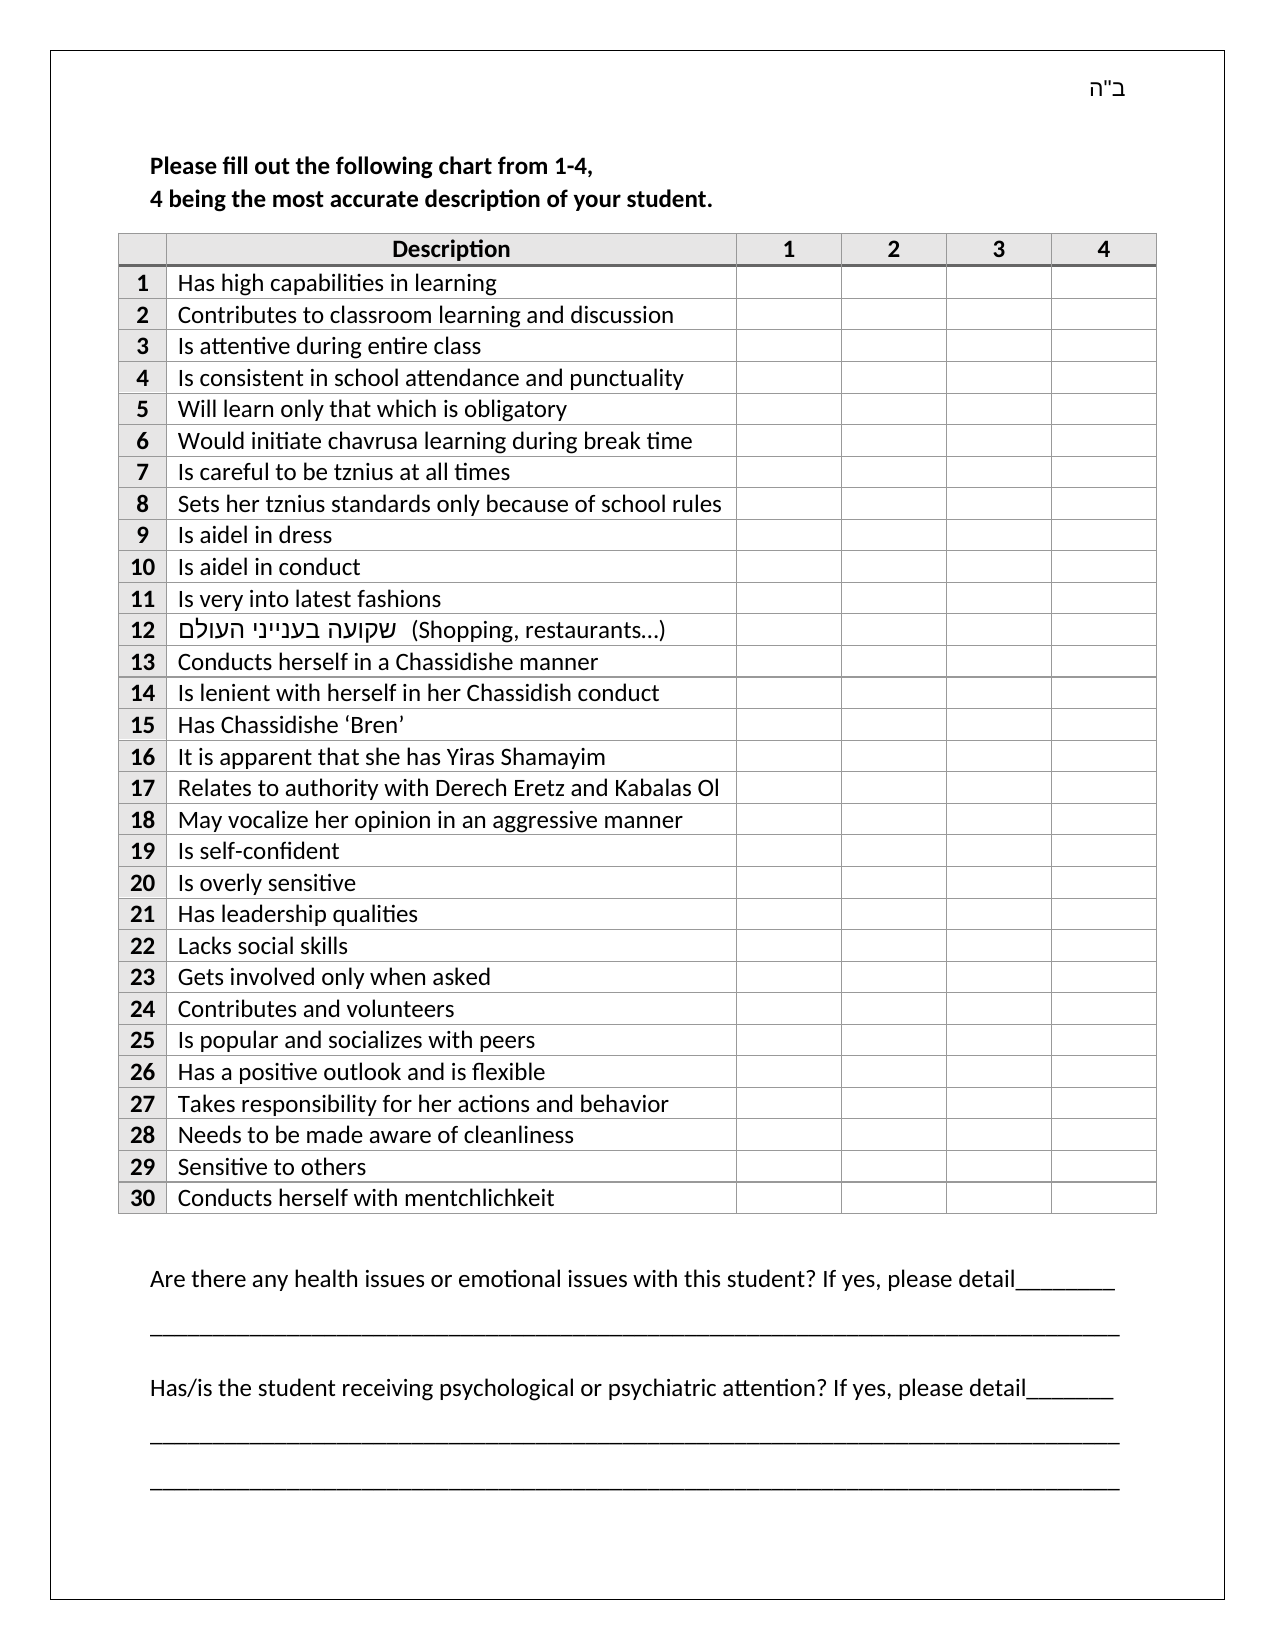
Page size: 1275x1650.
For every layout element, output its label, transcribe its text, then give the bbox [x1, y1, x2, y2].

table_cell [947, 741, 1051, 771]
table_cell [1052, 457, 1156, 487]
table_cell [842, 1088, 946, 1118]
table_cell [737, 1151, 841, 1181]
table_cell [1052, 772, 1156, 803]
table_cell [947, 394, 1051, 424]
table_cell [947, 709, 1051, 739]
table_cell [1052, 867, 1156, 897]
table_cell [842, 1056, 946, 1087]
table_cell 20 [119, 867, 166, 897]
table_cell Takes responsibility for her actions and behavior [167, 1088, 736, 1118]
table_cell [947, 488, 1051, 519]
table_cell 2 [119, 299, 166, 329]
text Has/is the student receiving psychological or psychiatric attention? If yes, please detail_______ ____________________________________________________________________________________________________________________________________________________________ [150, 1372, 1125, 1494]
table_cell [1052, 1119, 1156, 1150]
table_cell [1052, 646, 1156, 676]
table_cell [947, 583, 1051, 613]
table_cell Has a positive outlook and is flexible [167, 1056, 736, 1087]
table_cell Has high capabilities in learning [167, 267, 736, 298]
table_cell Relates to authority with Derech Eretz and Kabalas Ol [167, 772, 736, 803]
table_cell [842, 835, 946, 866]
table_cell It is apparent that she has Yiras Shamayim [167, 741, 736, 771]
table_cell [947, 1088, 1051, 1118]
table_cell [842, 709, 946, 739]
table_cell [1052, 330, 1156, 361]
table_cell [842, 583, 946, 613]
table_cell Is lenient with herself in her Chassidish conduct [167, 678, 736, 708]
table_cell Is self-confident [167, 835, 736, 866]
table_cell 28 [119, 1119, 166, 1150]
table_cell Conducts herself with mentchlichkeit [167, 1183, 736, 1213]
table_cell 3 [119, 330, 166, 361]
table_cell 1 [119, 267, 166, 298]
table_cell [947, 646, 1051, 676]
table_cell 15 [119, 709, 166, 739]
table_cell Has leadership qualities [167, 899, 736, 929]
table_cell [842, 394, 946, 424]
table_cell 25 [119, 1025, 166, 1055]
table_cell 18 [119, 804, 166, 834]
table_cell [737, 425, 841, 456]
table_cell [842, 267, 946, 298]
table_cell [842, 1119, 946, 1150]
table_cell [1052, 425, 1156, 456]
table_cell [1052, 709, 1156, 739]
table_cell [947, 425, 1051, 456]
table_cell [842, 993, 946, 1024]
table_cell [1052, 678, 1156, 708]
table_cell [947, 962, 1051, 992]
table_cell [842, 1025, 946, 1055]
table_cell [737, 362, 841, 392]
table_cell 14 [119, 678, 166, 708]
table_cell [842, 804, 946, 834]
table_cell [737, 551, 841, 582]
table_cell [1052, 930, 1156, 961]
table_cell [737, 741, 841, 771]
table_cell [947, 614, 1051, 645]
table_cell [947, 772, 1051, 803]
table_cell [1052, 962, 1156, 992]
table_cell [1052, 299, 1156, 329]
table_cell [842, 425, 946, 456]
table_cell Gets involved only when asked [167, 962, 736, 992]
table_cell 29 [119, 1151, 166, 1181]
table_cell 26 [119, 1056, 166, 1087]
table_cell Is aidel in conduct [167, 551, 736, 582]
table_cell 17 [119, 772, 166, 803]
table_cell [947, 930, 1051, 961]
table_cell [1052, 1183, 1156, 1213]
table_cell [737, 583, 841, 613]
table_cell [842, 741, 946, 771]
table_header 2 [842, 234, 946, 264]
table_cell [947, 267, 1051, 298]
table_cell Needs to be made aware of cleanliness [167, 1119, 736, 1150]
table_cell 10 [119, 551, 166, 582]
table_cell [737, 614, 841, 645]
table_cell [842, 457, 946, 487]
table_cell 30 [119, 1183, 166, 1213]
table_cell 5 [119, 394, 166, 424]
table_cell 23 [119, 962, 166, 992]
table_cell Sets her tznius standards only because of school rules [167, 488, 736, 519]
table_cell [947, 330, 1051, 361]
table_cell [737, 299, 841, 329]
table_cell Will learn only that which is obligatory [167, 394, 736, 424]
table_cell Has Chassidishe ‘Bren’ [167, 709, 736, 739]
table_cell Sensitive to others [167, 1151, 736, 1181]
table_cell [1052, 394, 1156, 424]
table_cell Is consistent in school attendance and punctuality [167, 362, 736, 392]
table_cell [1052, 1056, 1156, 1087]
table_cell [737, 1025, 841, 1055]
table_cell [1052, 551, 1156, 582]
table_cell [947, 1056, 1051, 1087]
table_cell [842, 867, 946, 897]
table_cell Is attentive during entire class [167, 330, 736, 361]
table_cell 11 [119, 583, 166, 613]
table_cell Conducts herself in a Chassidishe manner [167, 646, 736, 676]
table_cell [842, 551, 946, 582]
table_cell [947, 678, 1051, 708]
table_cell [737, 993, 841, 1024]
table_cell Would initiate chavrusa learning during break time [167, 425, 736, 456]
table_cell [737, 267, 841, 298]
table_cell שקועה בענייני העולם (Shopping, restaurants…) [167, 614, 736, 645]
table_cell [842, 930, 946, 961]
table_cell [737, 835, 841, 866]
table_cell 22 [119, 930, 166, 961]
table_cell [1052, 520, 1156, 550]
table_cell [737, 899, 841, 929]
table_cell [842, 362, 946, 392]
table_cell [737, 394, 841, 424]
table_cell Is overly sensitive [167, 867, 736, 897]
table_cell 13 [119, 646, 166, 676]
table_cell [1052, 267, 1156, 298]
table_cell [842, 488, 946, 519]
table_cell [947, 804, 1051, 834]
table_cell [1052, 614, 1156, 645]
table_cell [947, 899, 1051, 929]
table_cell [842, 962, 946, 992]
table_cell [1052, 835, 1156, 866]
table_cell [947, 551, 1051, 582]
table_cell May vocalize her opinion in an aggressive manner [167, 804, 736, 834]
table_cell [737, 646, 841, 676]
table_cell [737, 678, 841, 708]
table_cell [737, 709, 841, 739]
table_cell [842, 520, 946, 550]
table_cell [1052, 899, 1156, 929]
table_cell [842, 899, 946, 929]
table_cell 24 [119, 993, 166, 1024]
table_cell 21 [119, 899, 166, 929]
table_cell [1052, 1025, 1156, 1055]
table_cell 4 [119, 362, 166, 392]
table_cell 8 [119, 488, 166, 519]
table_cell [842, 1183, 946, 1213]
table_cell [1052, 1088, 1156, 1118]
table_cell [947, 1025, 1051, 1055]
table_cell 6 [119, 425, 166, 456]
table_cell 27 [119, 1088, 166, 1118]
table_cell [947, 362, 1051, 392]
table_cell [842, 646, 946, 676]
table_cell [842, 614, 946, 645]
table_header [119, 234, 166, 264]
table_header Description [167, 234, 736, 264]
table_cell Is very into latest fashions [167, 583, 736, 613]
table_cell 16 [119, 741, 166, 771]
table_cell 12 [119, 614, 166, 645]
table_cell [947, 993, 1051, 1024]
table_cell [1052, 741, 1156, 771]
table_header 3 [947, 234, 1051, 264]
table_cell [737, 488, 841, 519]
table_cell [1052, 1151, 1156, 1181]
table_cell [947, 835, 1051, 866]
table_cell [737, 1088, 841, 1118]
table_cell [842, 772, 946, 803]
table_cell [1052, 488, 1156, 519]
text Are there any health issues or emotional issues with this student? If yes, please detail________ ______________________________________________________________________________ [150, 1264, 1125, 1340]
table_cell [842, 299, 946, 329]
table_cell [737, 772, 841, 803]
table_cell [947, 299, 1051, 329]
table_cell [947, 1183, 1051, 1213]
table_cell Lacks social skills [167, 930, 736, 961]
table_cell 19 [119, 835, 166, 866]
table_cell Contributes and volunteers [167, 993, 736, 1024]
table_cell [1052, 362, 1156, 392]
table_cell [737, 804, 841, 834]
table_cell [737, 1183, 841, 1213]
table_header 1 [737, 234, 841, 264]
table_cell 9 [119, 520, 166, 550]
table_cell [842, 678, 946, 708]
table_cell [1052, 583, 1156, 613]
table_cell [737, 1119, 841, 1150]
table_cell Is aidel in dress [167, 520, 736, 550]
table_cell [737, 962, 841, 992]
table_cell [737, 330, 841, 361]
table_cell [947, 867, 1051, 897]
text Please fill out the following chart from 1-4, 4 being the most accurate description of your student. [150, 150, 1125, 213]
table_header 4 [1052, 234, 1156, 264]
table_cell [947, 520, 1051, 550]
table_cell Is careful to be tznius at all times [167, 457, 736, 487]
table_cell [947, 1151, 1051, 1181]
table_cell [737, 520, 841, 550]
table_cell [947, 457, 1051, 487]
table_cell 7 [119, 457, 166, 487]
table_cell [737, 1056, 841, 1087]
table_cell Is popular and socializes with peers [167, 1025, 736, 1055]
table_cell [1052, 993, 1156, 1024]
table_cell [842, 1151, 946, 1181]
table_cell Contributes to classroom learning and discussion [167, 299, 736, 329]
table_cell [842, 330, 946, 361]
table_cell [737, 867, 841, 897]
table_cell [947, 1119, 1051, 1150]
table_cell [737, 457, 841, 487]
table_cell [737, 930, 841, 961]
table_cell [1052, 804, 1156, 834]
